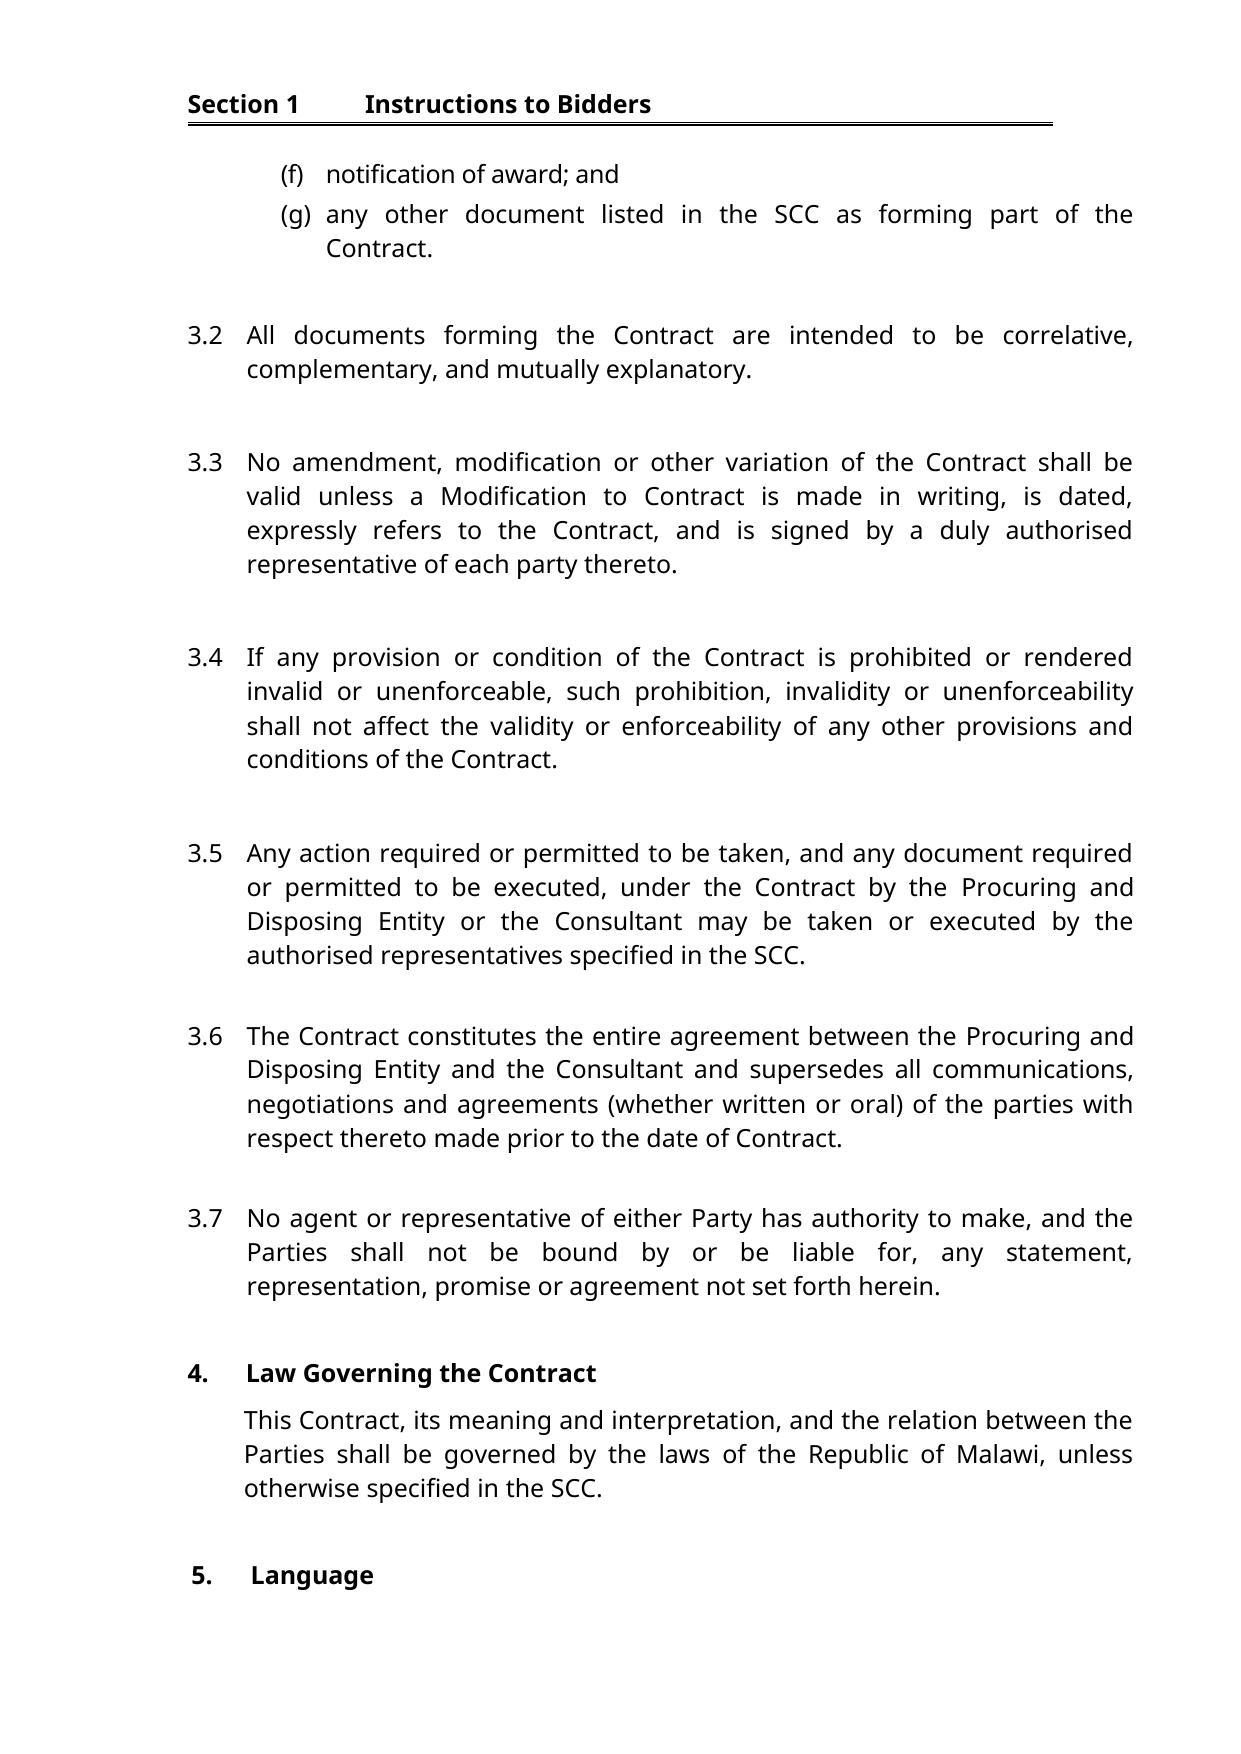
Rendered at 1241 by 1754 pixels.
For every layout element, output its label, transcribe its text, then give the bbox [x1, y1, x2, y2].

table_cell Language [180, 1551, 1240, 1592]
table_cell This Contract, its meaning and interpretation, and the relation between the Parties shall be governed by the laws of the Republic of Malawi, unless otherwise specified in the SCC. [180, 1390, 1146, 1551]
table_cell Law Governing the Contract [180, 1350, 1146, 1390]
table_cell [180, 150, 1146, 1350]
